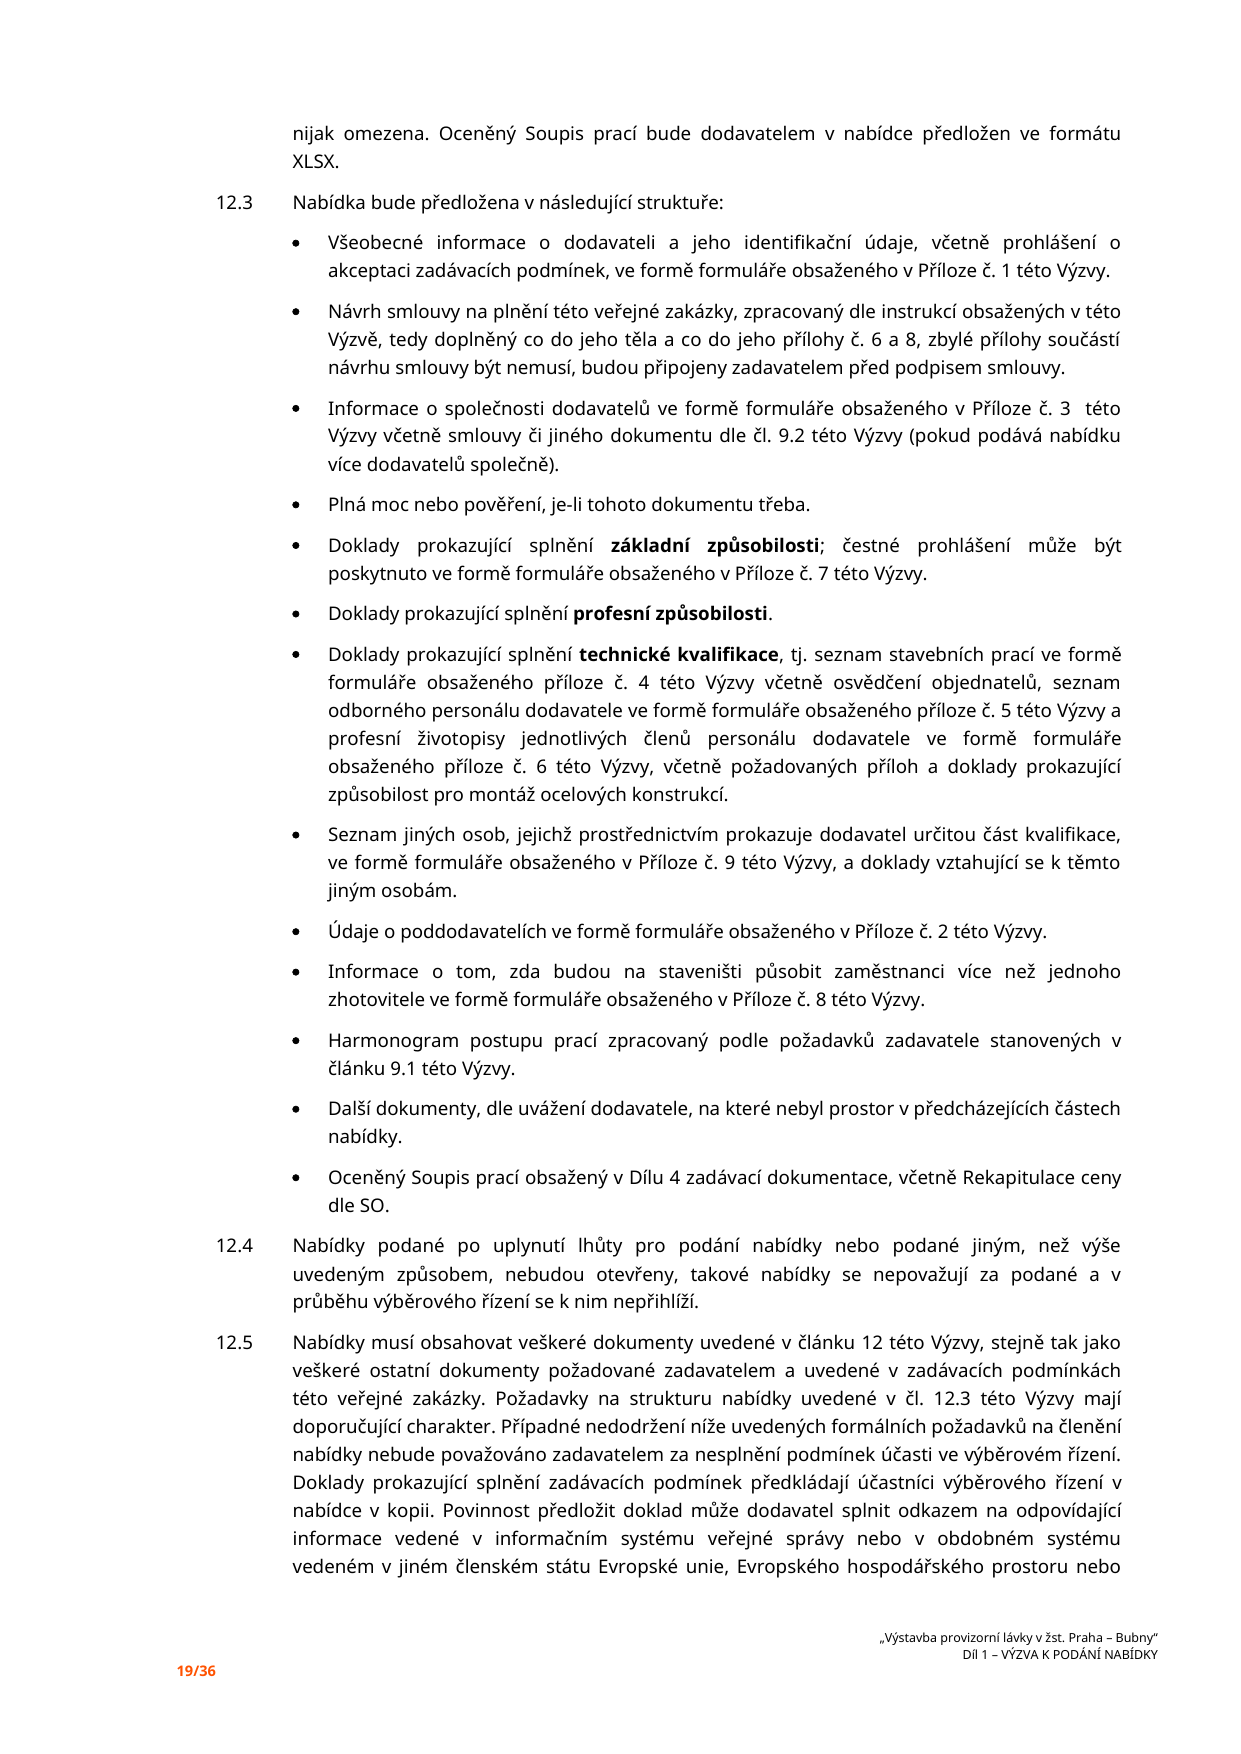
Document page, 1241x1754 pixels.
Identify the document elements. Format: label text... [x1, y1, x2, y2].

text Údaje o poddodavatelích ve formě formuláře obsaženého v Příloze č. 2 této Výzvy. [292, 918, 1122, 944]
text Návrh smlouvy na plnění této veřejné zakázky, zpracovaný dle instrukcí obsažených v této Výzvě, tedy doplněný co do jeho těla a co do jeho přílohy č. 6 a 8, zbylé přílohy součástí návrhu smlouvy být nemusí, budou připojeny zadavatelem před podpisem smlouvy. [292, 298, 1122, 380]
text Doklady prokazující splnění profesní způsobilosti. [292, 600, 1122, 626]
text Doklady prokazující splnění technické kvalifikace, tj. seznam stavebních prací ve formě formuláře obsaženého příloze č. 4 této Výzvy včetně osvědčení objednatelů, seznam odborného personálu dodavatele ve formě formuláře obsaženého příloze č. 5 této Výzvy a profesní životopisy jednotlivých členů personálu dodavatele ve formě formuláře obsaženého příloze č. 6 této Výzvy, včetně požadovaných příloh a doklady prokazující způsobilost pro montáž ocelových konstrukcí. [292, 641, 1122, 807]
text Plná moc nebo pověření, je-li tohoto dokumentu třeba. [292, 491, 1122, 517]
text Další dokumenty, dle uvážení dodavatele, na které nebyl prostor v předcházejících částech nabídky. [292, 1096, 1122, 1149]
text Nabídky podané po uplynutí lhůty pro podání nabídky nebo podané jiným, než výše uvedeným způsobem, nebudou otevřeny, takové nabídky se nepovažují za podané a v průběhu výběrového řízení se k nim nepřihlíží. [216, 1233, 1122, 1314]
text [216, 1329, 1122, 1579]
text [216, 121, 1122, 174]
text Informace o společnosti dodavatelů ve formě formuláře obsaženého v Příloze č. 3 této Výzvy včetně smlouvy či jiného dokumentu dle čl. 9.2 této Výzvy (pokud podává nabídku více dodavatelů společně). [292, 395, 1122, 476]
text Seznam jiných osob, jejichž prostřednictvím prokazuje dodavatel určitou část kvalifikace, ve formě formuláře obsaženého v Příloze č. 9 této Výzvy, a doklady vztahující se k těmto jiným osobám. [292, 822, 1122, 903]
text Oceněný Soupis prací obsažený v Dílu 4 zadávací dokumentace, včetně Rekapitulace ceny dle SO. [292, 1164, 1122, 1218]
text Harmonogram postupu prací zpracovaný podle požadavků zadavatele stanovených v článku 9.1 této Výzvy. [292, 1027, 1122, 1081]
text Doklady prokazující splnění základní způsobilosti; čestné prohlášení může být poskytnuto ve formě formuláře obsaženého v Příloze č. 7 této Výzvy. [292, 532, 1122, 585]
text Všeobecné informace o dodavateli a jeho identifikační údaje, včetně prohlášení o akceptaci zadávacích podmínek, ve formě formuláře obsaženého v Příloze č. 1 této Výzvy. [292, 230, 1122, 283]
text Nabídka bude předložena v následující struktuře: [216, 189, 1122, 215]
text Informace o tom, zda budou na staveništi působit zaměstnanci více než jednoho zhotovitele ve formě formuláře obsaženého v Příloze č. 8 této Výzvy. [292, 959, 1122, 1012]
